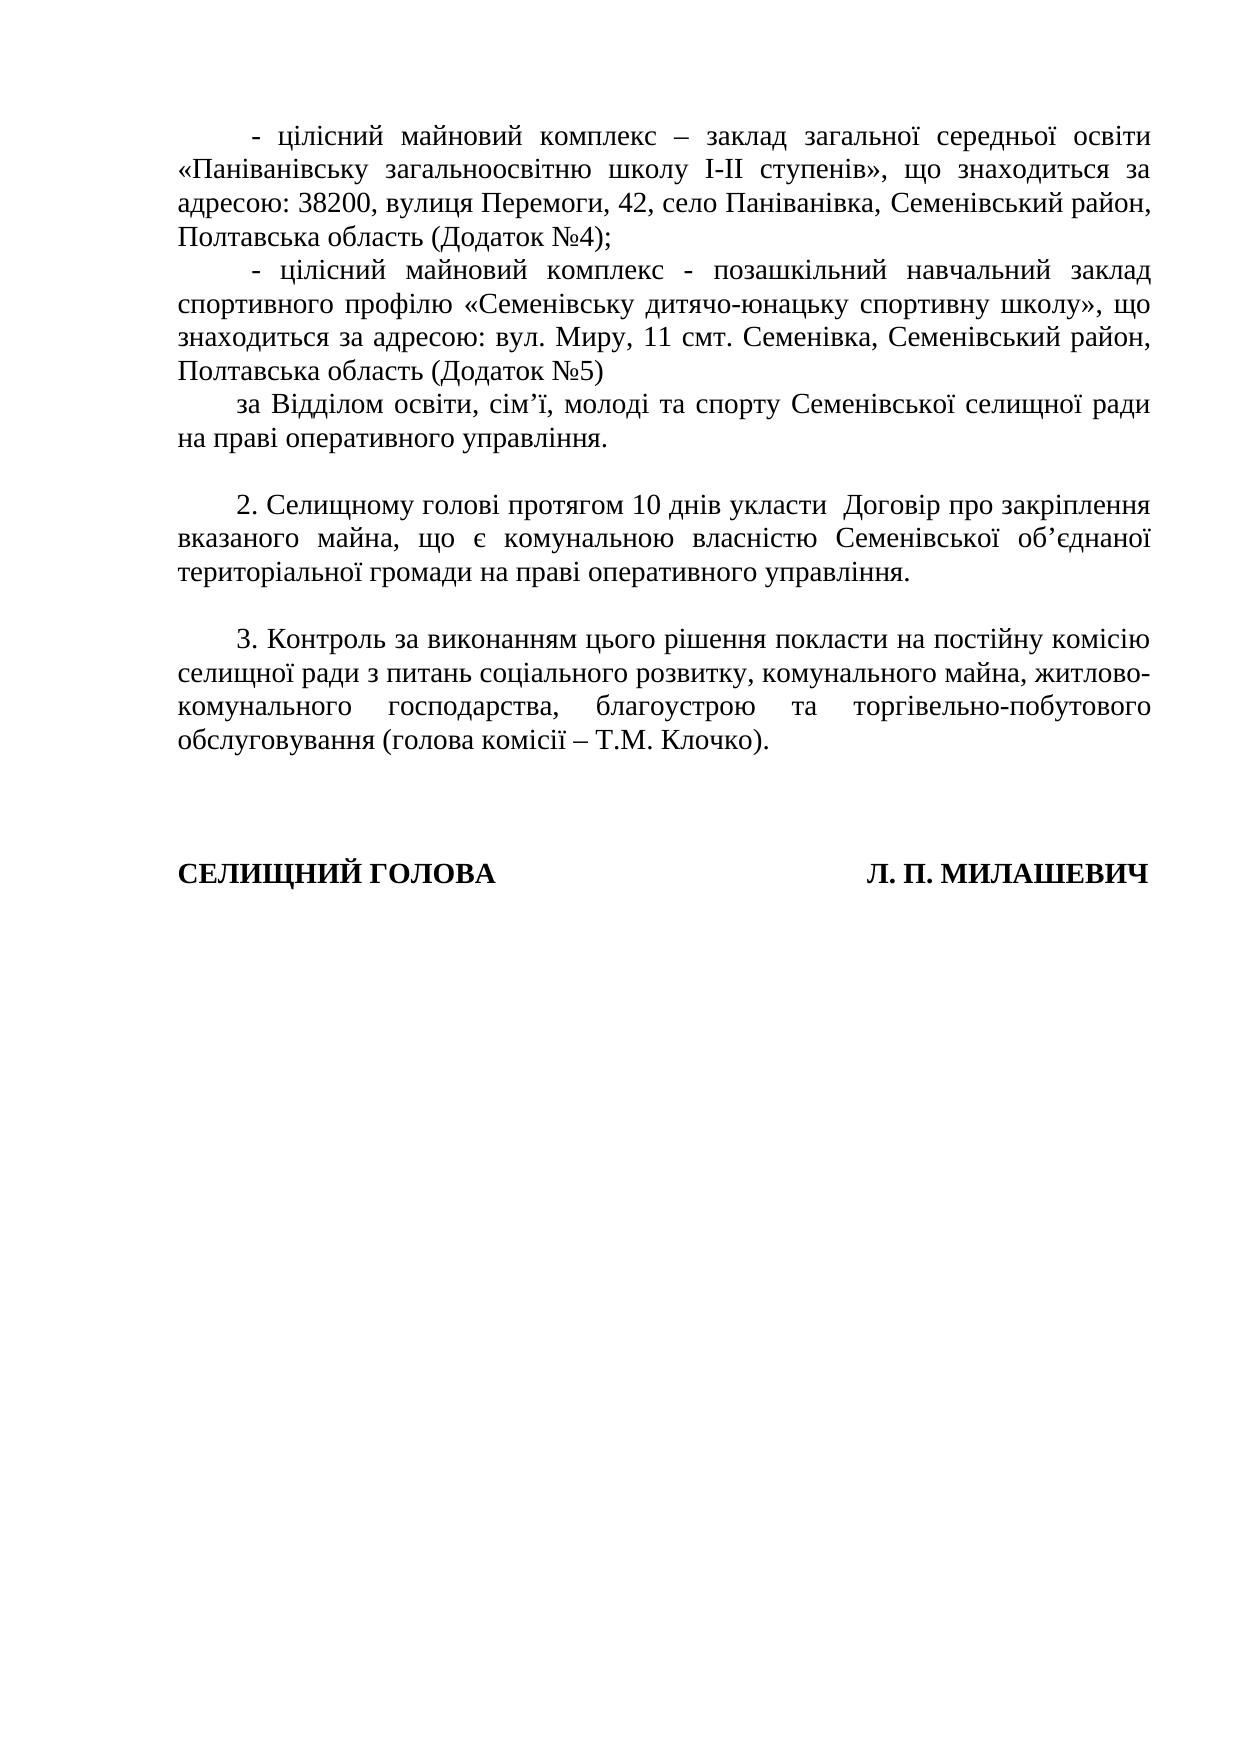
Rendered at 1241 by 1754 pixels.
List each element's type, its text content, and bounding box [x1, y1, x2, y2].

text 2. Селищному голові протягом 10 днів укласти Договір про закріплення вказаного майна, що є комунальною власністю Семенівської об’єднаної територіальної громади на праві оперативного управління. [177, 487, 1152, 588]
text 3. Контроль за виконанням цього рішення покласти на постійну комісію селищної ради з питань соціального розвитку, комунального майна, житлово-комунального господарства, благоустрою та торгівельно-побутового обслуговування (голова комісії – Т.М. Клочко). [177, 621, 1152, 755]
text за Відділом освіти, сім’ї, молоді та спорту Семенівської селищної ради на праві оперативного управління. [177, 386, 1152, 453]
text СЕЛИЩНИЙ ГОЛОВА Л. П. МИЛАШЕВИЧ [177, 856, 1152, 889]
text - цілісний майновий комплекс - позашкільний навчальний заклад спортивного профілю «Семенівську дитячо-юнацьку спортивну школу», що знаходиться за адресою: вул. Миру, 11 смт. Семенівка, Семенівський район, Полтавська область (Додаток №5) [177, 252, 1152, 386]
text - цілісний майновий комплекс – заклад загальної середньої освіти «Паніванівську загальноосвітню школу І-ІІ ступенів», що знаходиться за адресою: 38200, вулиця Перемоги, 42, село Паніванівка, Семенівський район, Полтавська область (Додаток №4); [177, 118, 1152, 252]
